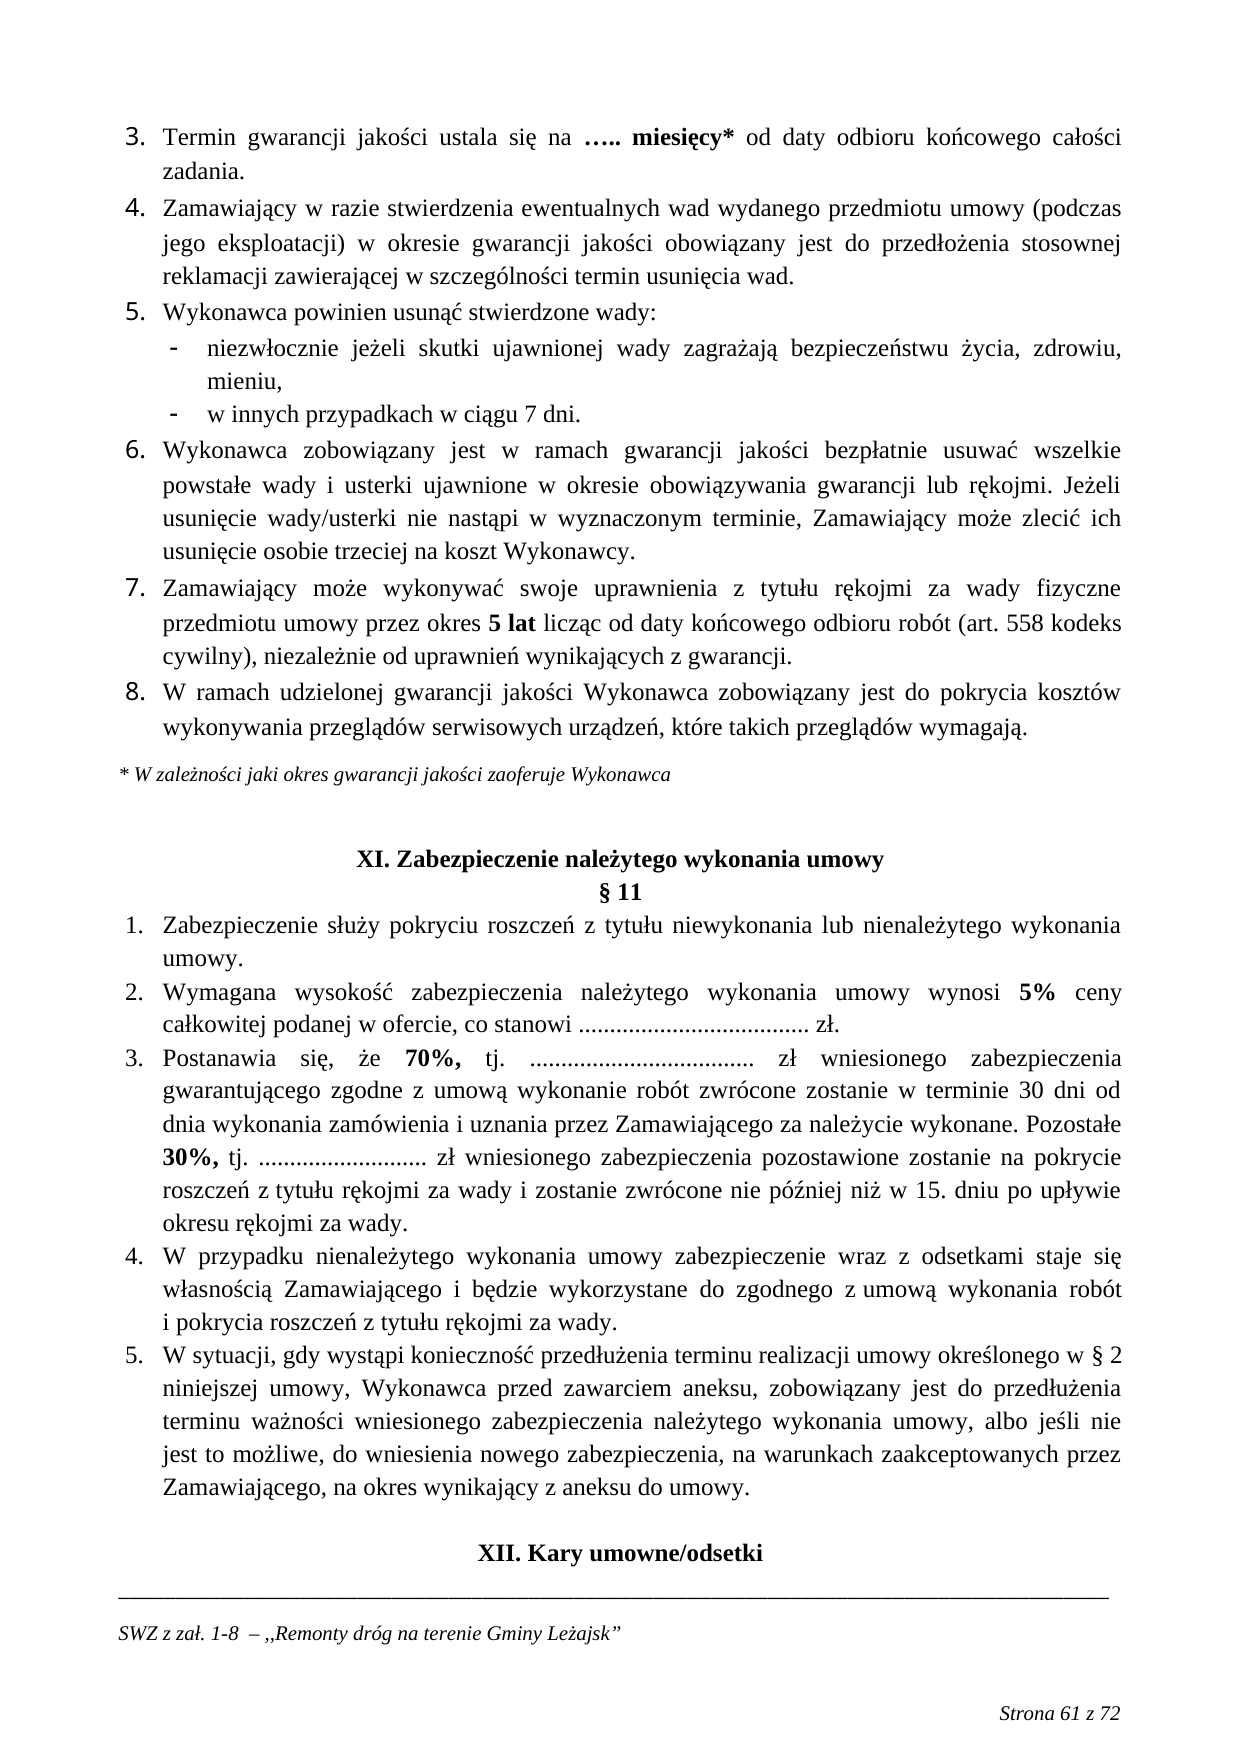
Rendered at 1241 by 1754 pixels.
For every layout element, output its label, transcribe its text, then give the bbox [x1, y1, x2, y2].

list Zamawiający może wykonywać swoje uprawnienia z tytułu rękojmi za wady fizyczne przedmiotu umowy przez okres 5 lat licząc od daty końcowego odbioru robót (art. 558 kodeks cywilny), niezależnie od uprawnień wynikających z gwarancji. [125, 569, 1122, 669]
list Termin gwarancji jakości ustala się na ….. miesięcy* od daty odbioru końcowego całości zadania. [125, 118, 1122, 185]
list Zamawiający w razie stwierdzenia ewentualnych wad wydanego przedmiotu umowy (podczas jego eksploatacji) w okresie gwarancji jakości obowiązany jest do przedłożenia stosownej reklamacji zawierającej w szczególności termin usunięcia wad. [125, 189, 1122, 289]
list W przypadku nienależytego wykonania umowy zabezpieczenie wraz z odsetkami staje się własnością Zamawiającego i będzie wykorzystane do zgodnego z umową wykonania robót i pokrycia roszczeń z tytułu rękojmi za wady. [125, 1241, 1122, 1336]
list Zabezpieczenie służy pokryciu roszczeń z tytułu niewykonania lub nienależytego wykonania umowy. [125, 911, 1122, 972]
text XI. Zabezpieczenie należytego wykonania umowy [118, 844, 1122, 873]
text XII. Kary umowne/odsetki [118, 1538, 1122, 1567]
list Wykonawca powinien usunąć stwierdzone wady: [125, 294, 1122, 328]
list w innych przypadkach w ciągu 7 dni. [169, 399, 1122, 428]
list W ramach udzielonej gwarancji jakości Wykonawca zobowiązany jest do pokrycia kosztów wykonywania przeglądów serwisowych urządzeń, które takich przeglądów wymagają. [125, 674, 1122, 741]
list Postanawia się, że 70%, tj. .................................... zł wniesionego zabezpieczenia gwarantującego zgodne z umową wykonanie robót zwrócone zostanie w terminie 30 dni od dnia wykonania zamówienia i uznania przez Zamawiającego za należycie wykonane. Pozostałe 30%, tj. ........................... zł wniesionego zabezpieczenia pozostawione zostanie na pokrycie roszczeń z tytułu rękojmi za wady i zostanie zwrócone nie później niż w 15. dniu po upływie okresu rękojmi za wady. [125, 1043, 1122, 1236]
list niezwłocznie jeżeli skutki ujawnionej wady zagrażają bezpieczeństwu życia, zdrowiu, mieniu, [169, 333, 1122, 395]
text § 11 [118, 877, 1122, 906]
list Wykonawca zobowiązany jest w ramach gwarancji jakości bezpłatnie usuwać wszelkie powstałe wady i usterki ujawnione w okresie obowiązywania gwarancji lub rękojmi. Jeżeli usunięcie wady/usterki nie nastąpi w wyznaczonym terminie, Zamawiający może zlecić ich usunięcie osobie trzeciej na koszt Wykonawcy. [125, 432, 1122, 565]
list Wymagana wysokość zabezpieczenia należytego wykonania umowy wynosi 5% ceny całkowitej podanej w ofercie, co stanowi ..................................... zł. [125, 977, 1122, 1038]
text * W zależności jaki okres gwarancji jakości zaoferuje Wykonawca [118, 762, 1122, 786]
list W sytuacji, gdy wystąpi konieczność przedłużenia terminu realizacji umowy określonego w § 2 niniejszej umowy, Wykonawca przed zawarciem aneksu, zobowiązany jest do przedłużenia terminu ważności wniesionego zabezpieczenia należytego wykonania umowy, albo jeśli nie jest to możliwe, do wniesienia nowego zabezpieczenia, na warunkach zaakceptowanych przez Zamawiającego, na okres wynikający z aneksu do umowy. [125, 1340, 1122, 1501]
